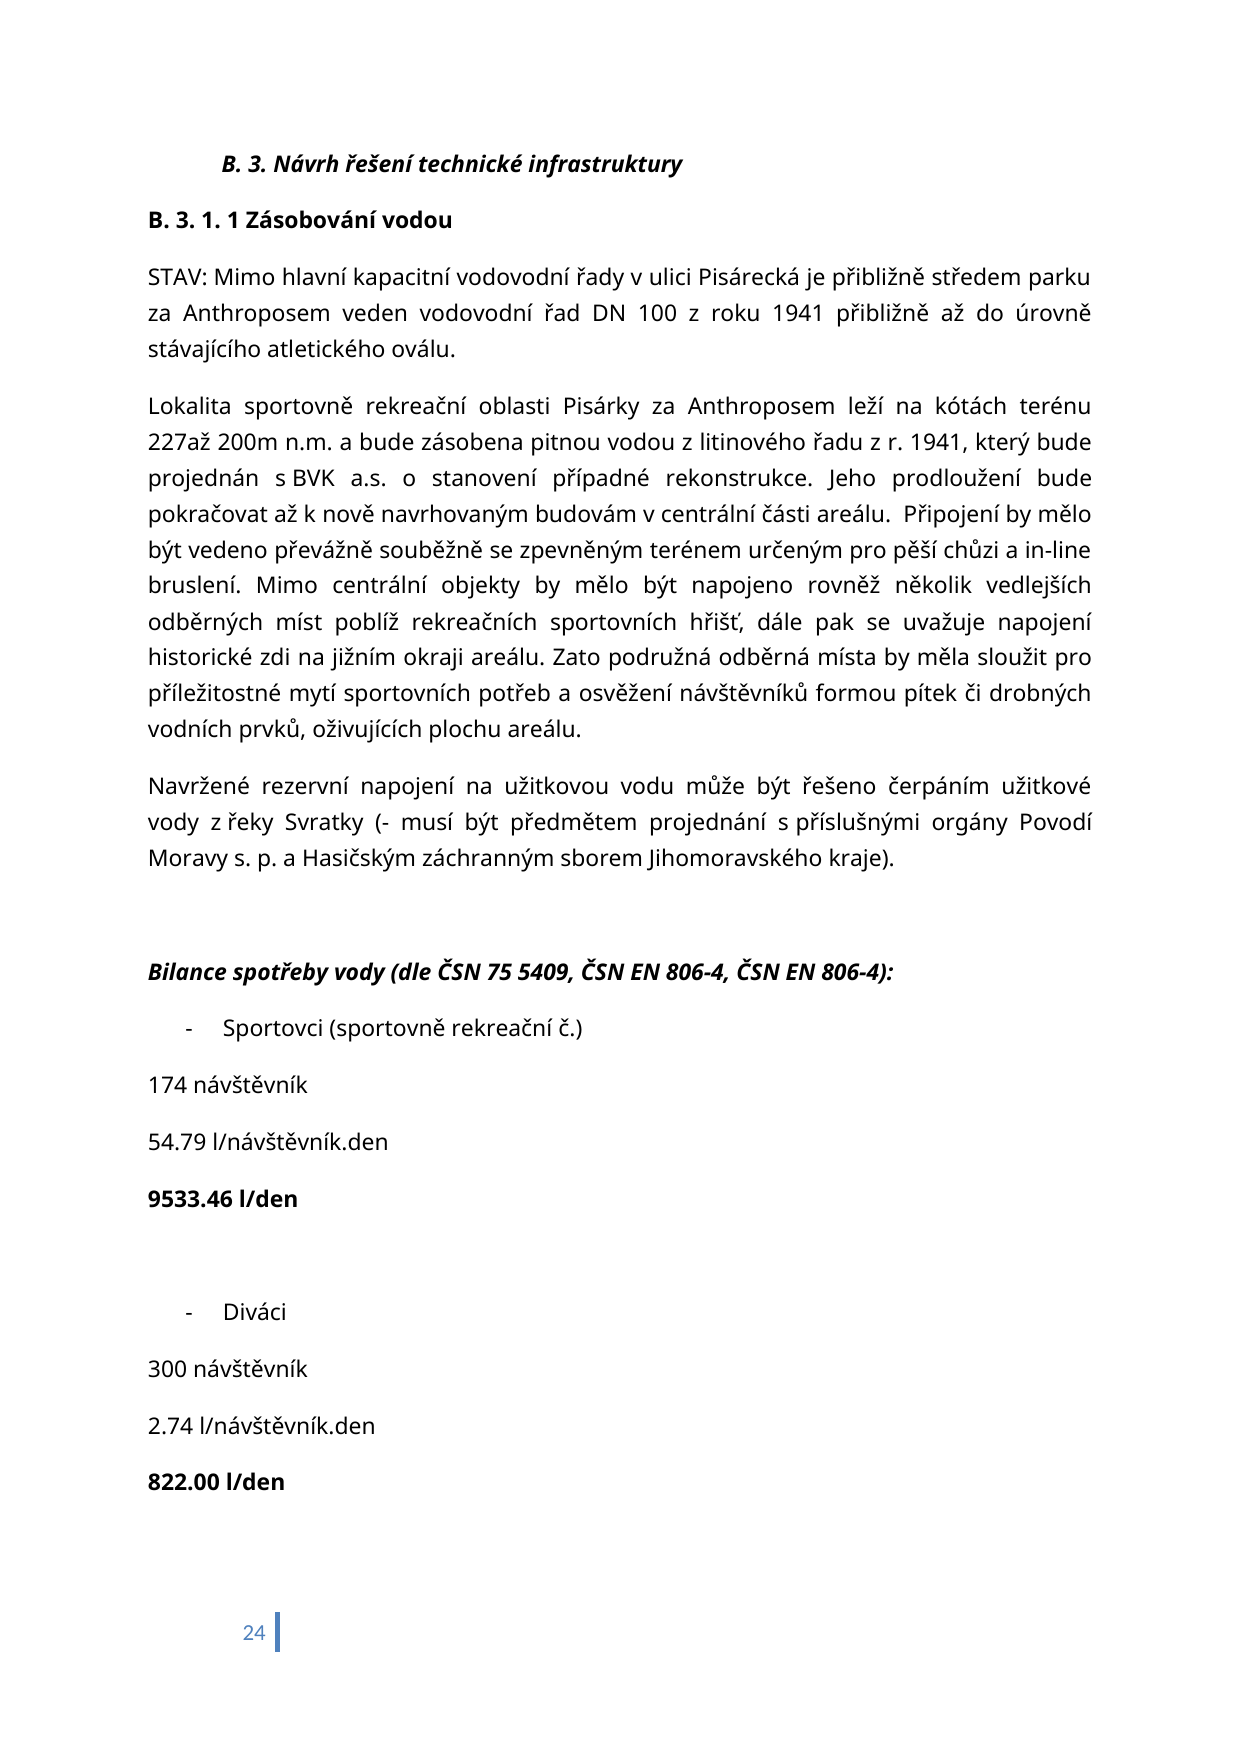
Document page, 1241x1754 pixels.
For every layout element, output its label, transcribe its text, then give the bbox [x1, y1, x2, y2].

text 174 návštěvník [148, 1069, 1093, 1100]
text Lokalita sportovně rekreační oblasti Pisárky za Anthroposem leží na kótách terénu 227až 200m n.m. a bude zásobena pitnou vodou z litinového řadu z r. 1941, který bude projednán s BVK a.s. o stanovení případné rekonstrukce. Jeho prodloužení bude pokračovat až k nově navrhovaným budovám v centrální části areálu. Připojení by mělo být vedeno převážně souběžně se zpevněným terénem určeným pro pěší chůzi a in-line bruslení. Mimo centrální objekty by mělo být napojeno rovněž několik vedlejších odběrných míst poblíž rekreačních sportovních hřišť, dále pak se uvažuje napojení historické zdi na jižním okraji areálu. Zato podružná odběrná místa by měla sloužit pro příležitostné mytí sportovních potřeb a osvěžení návštěvníků formou pítek či drobných vodních prvků, oživujících plochu areálu. [148, 390, 1093, 744]
text B. 3. Návrh řešení technické infrastruktury [148, 148, 1093, 179]
text 2.74 l/návštěvník.den [148, 1409, 1093, 1441]
text STAV: Mimo hlavní kapacitní vodovodní řady v ulici Pisárecká je přibližně středem parku za Anthroposem veden vodovodní řad DN 100 z roku 1941 přibližně až do úrovně stávajícího atletického oválu. [148, 261, 1093, 364]
list Sportovci (sportovně rekreační č.) [185, 1012, 1093, 1043]
text 54.79 l/návštěvník.den [148, 1126, 1093, 1157]
text Navržené rezervní napojení na užitkovou vodu může být řešeno čerpáním užitkové vody z řeky Svratky (- musí být předmětem projednání s příslušnými orgány Povodí Moravy s. p. a Hasičským záchranným sborem Jihomoravského kraje). [148, 770, 1093, 873]
text 300 návštěvník [148, 1353, 1093, 1384]
text 9533.46 l/den [148, 1182, 1093, 1214]
text B. 3. 1. 1 Zásobování vodou [148, 204, 1093, 236]
list Diváci [185, 1296, 1093, 1327]
text Bilance spotřeby vody (dle ČSN 75 5409, ČSN EN 806-4, ČSN EN 806-4): [148, 955, 1093, 987]
text 822.00 l/den [148, 1466, 1093, 1498]
